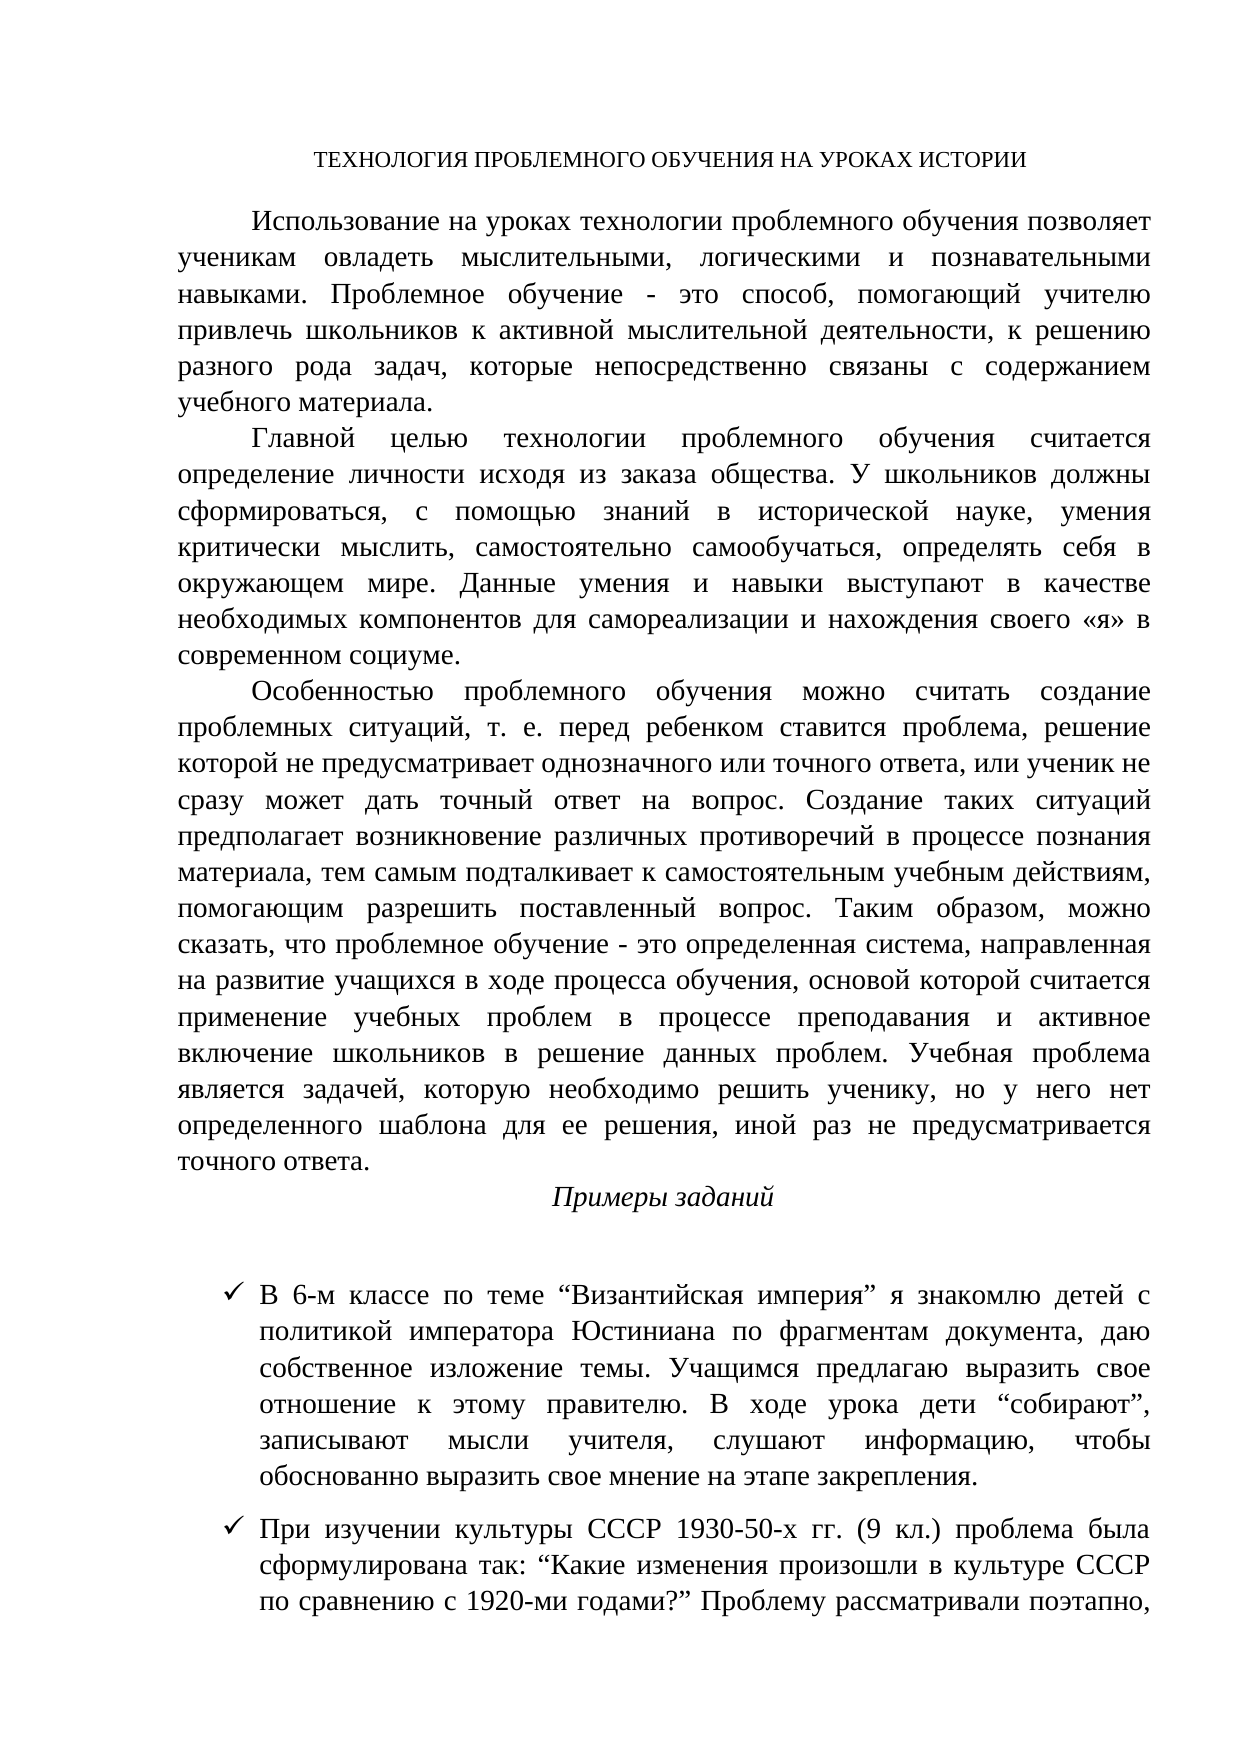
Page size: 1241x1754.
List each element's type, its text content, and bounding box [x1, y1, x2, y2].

text Главной целью технологии проблемного обучения считается определение личности исходя из заказа общества. У школьников должны сформироваться, с помощью знаний в исторической науке, умения критически мыслить, самостоятельно самообучаться, определять себя в окружающем мире. Данные умения и навыки выступают в качестве необходимых компонентов для самореализации и нахождения своего «я» в современном социуме. [177, 420, 1152, 671]
text Особенностью проблемного обучения можно считать создание проблемных ситуаций, т. е. перед ребенком ставится проблема, решение которой не предусматривает однозначного или точного ответа, или ученик не сразу может дать точный ответ на вопрос. Создание таких ситуаций предполагает возникновение различных противоречий в процессе познания материала, тем самым подталкивает к самостоятельным учебным действиям, помогающим разрешить поставленный вопрос. Таким образом, можно сказать, что проблемное обучение - это определенная система, направленная на развитие учащихся в ходе процесса обучения, основой которой считается применение учебных проблем в процессе преподавания и активное включение школьников в решение данных проблем. Учебная проблема является задачей, которую необходимо решить ученику, но у него нет определенного шаблона для ее решения, иной раз не предусматривается точного ответа. [177, 673, 1152, 1177]
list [222, 1511, 1152, 1617]
text Примеры заданий [177, 1179, 1152, 1213]
list В 6-м классе по теме “Византийская империя” я знакомлю детей с политикой императора Юстиниана по фрагментам документа, даю собственное изложение темы. Учащимся предлагаю выразить свое отношение к этому правителю. В ходе урока дети “собирают”, записывают мысли учителя, слушают информацию, чтобы обоснованно выразить свое мнение на этапе закрепления. [222, 1277, 1152, 1492]
text ТЕХНОЛОГИЯ ПРОБЛЕМНОГО ОБУЧЕНИЯ НА УРОКАХ ИСТОРИИ [177, 147, 1152, 173]
text Использование на уроках технологии проблемного обучения позволяет ученикам овладеть мыслительными, логическими и познавательными навыками. Проблемное обучение - это способ, помогающий учителю привлечь школьников к активной мыслительной деятельности, к решению разного рода задач, которые непосредственно связаны с содержанием учебного материала. [177, 203, 1152, 418]
